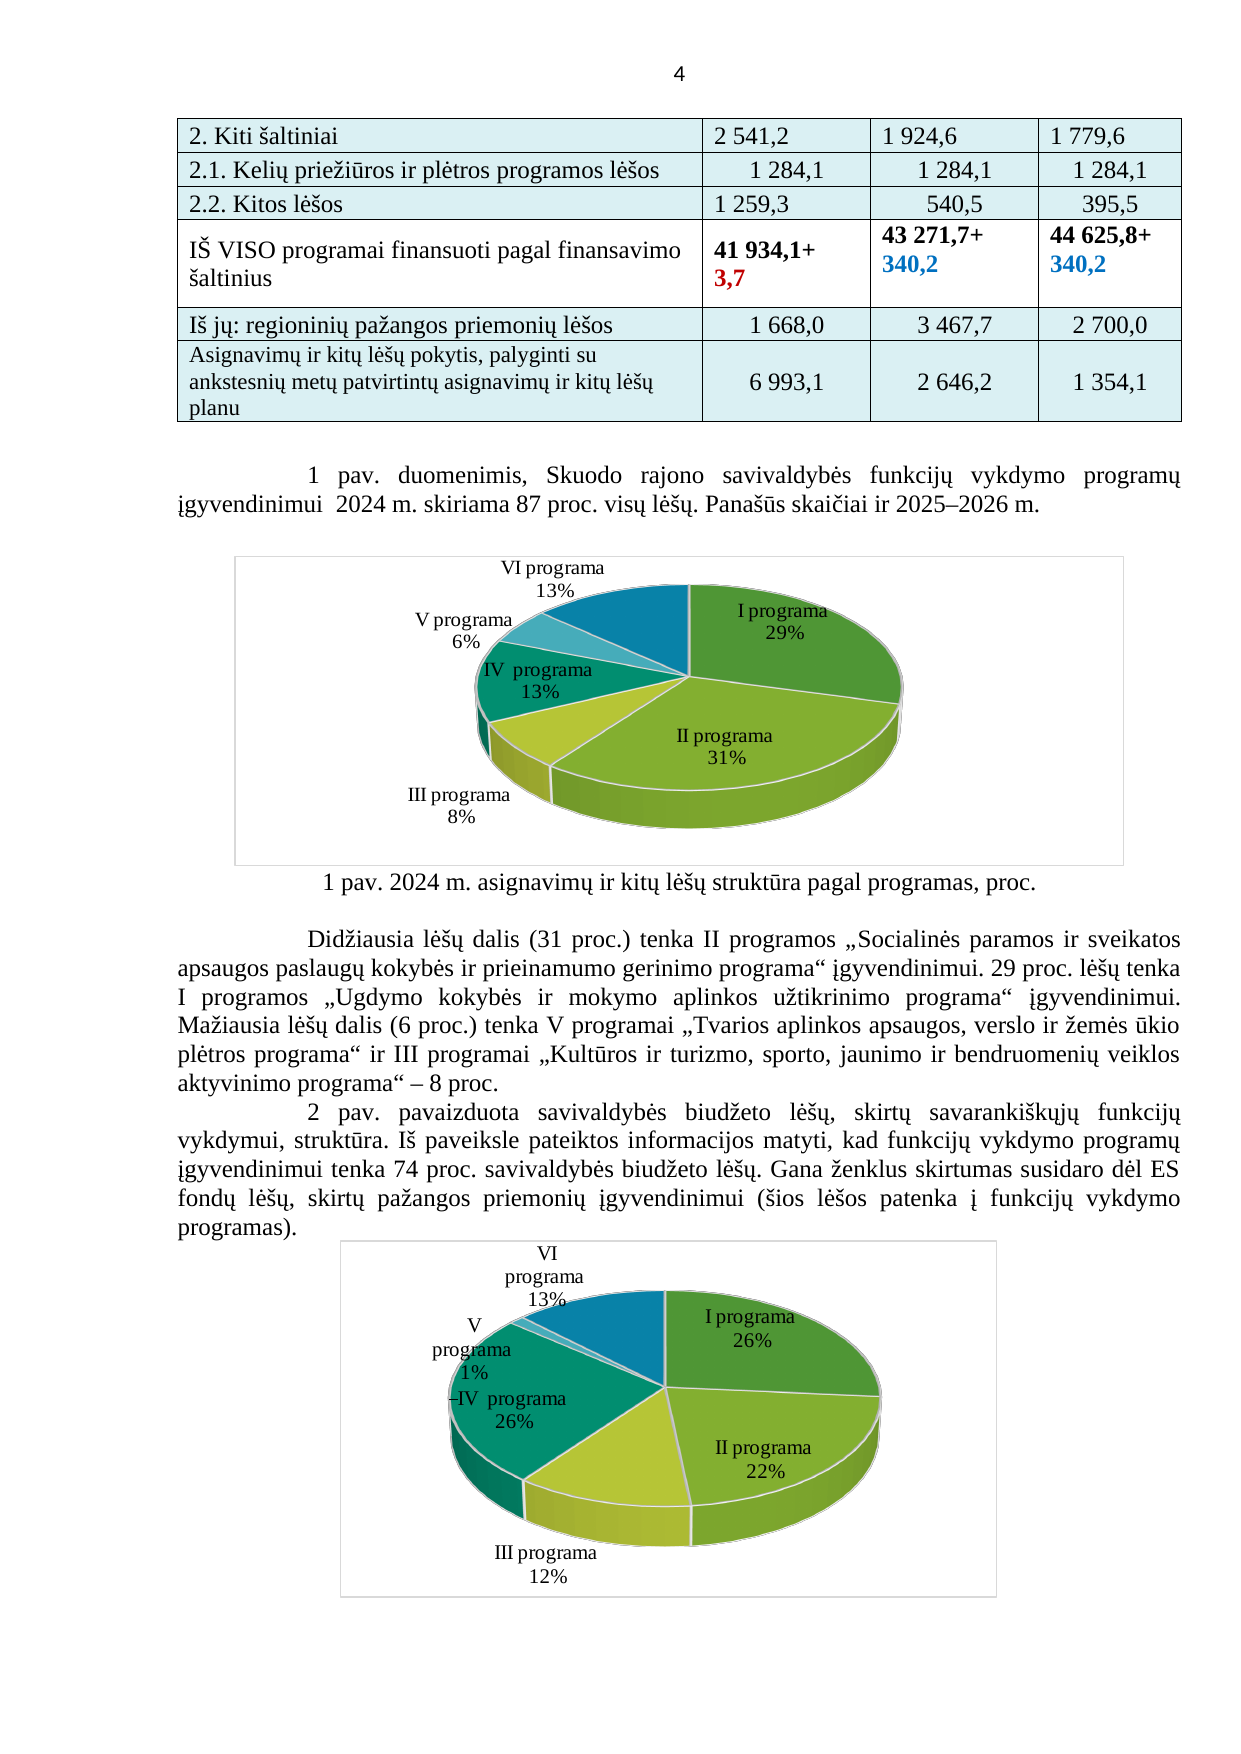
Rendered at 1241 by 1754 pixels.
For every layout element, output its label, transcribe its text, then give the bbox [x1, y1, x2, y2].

table_cell Asignavimų ir kitų lėšų pokytis, palyginti su ankstesnių metų patvirtintų asignavimų ir kitų lėšų planu [178, 341, 702, 421]
text 2 pav. pavaizduota savivaldybės biudžeto lėšų, skirtų savarankiškųjų funkcijų vykdymui, struktūra. Iš paveiksle pateiktos informacijos matyti, kad funkcijų vykdymo programų įgyvendinimui tenka 74 proc. savivaldybės biudžeto lėšų. Gana ženklus skirtumas susidaro dėl ES fondų lėšų, skirtų pažangos priemonių įgyvendinimui (šios lėšos patenka į funkcijų vykdymo programas). [177, 1097, 1181, 1240]
table_cell 1 668,0 [703, 308, 870, 340]
table_cell 1 779,6 [1039, 119, 1181, 152]
table_cell 1 259,3 [703, 187, 870, 219]
table_cell IŠ VISO programai finansuoti pagal finansavimo šaltinius [178, 220, 702, 307]
text 1 pav. 2024 m. asignavimų ir kitų lėšų struktūra pagal programas, proc. [177, 867, 1181, 895]
table_cell 2. Kiti šaltiniai [178, 119, 702, 152]
table_cell 2.1. Kelių priežiūros ir plėtros programos lėšos [178, 153, 702, 186]
table_cell 3 467,7 [871, 308, 1038, 340]
table_cell 1 354,1 [1039, 341, 1181, 421]
text 1 pav. duomenimis, Skuodo rajono savivaldybės funkcijų vykdymo programų įgyvendinimui 2024 m. skiriama 87 proc. visų lėšų. Panašūs skaičiai ir 2025–2026 m. [177, 460, 1181, 517]
text Didžiausia lėšų dalis (31 proc.) tenka II programos „Socialinės paramos ir sveikatos apsaugos paslaugų kokybės ir prieinamumo gerinimo programa“ įgyvendinimui. 29 proc. lėšų tenka I programos „Ugdymo kokybės ir mokymo aplinkos užtikrinimo programa“ įgyvendinimui. Mažiausia lėšų dalis (6 proc.) tenka V programai „Tvarios aplinkos apsaugos, verslo ir žemės ūkio plėtros programa“ ir III programai „Kultūros ir turizmo, sporto, jaunimo ir bendruomenių veiklos aktyvinimo programa“ – 8 proc. [177, 924, 1181, 1097]
table_cell 2.2. Kitos lėšos [178, 187, 702, 219]
table_cell 2 541,2 [703, 119, 870, 152]
table_cell 41 934,1+ 3,7 [703, 220, 870, 307]
table_cell 395,5 [1039, 187, 1181, 219]
table_cell 44 625,8+ 340,2 [1039, 220, 1181, 307]
table_cell 2 646,2 [871, 341, 1038, 421]
table_cell 1 284,1 [703, 153, 870, 186]
table_cell 1 284,1 [1039, 153, 1181, 186]
table_cell 43 271,7+ 340,2 [871, 220, 1038, 307]
table_cell 1 284,1 [871, 153, 1038, 186]
table_cell 540,5 [871, 187, 1038, 219]
table_cell 6 993,1 [703, 341, 870, 421]
table_cell 1 924,6 [871, 119, 1038, 152]
table_cell 2 700,0 [1039, 308, 1181, 340]
table_cell Iš jų: regioninių pažangos priemonių lėšos [178, 308, 702, 340]
